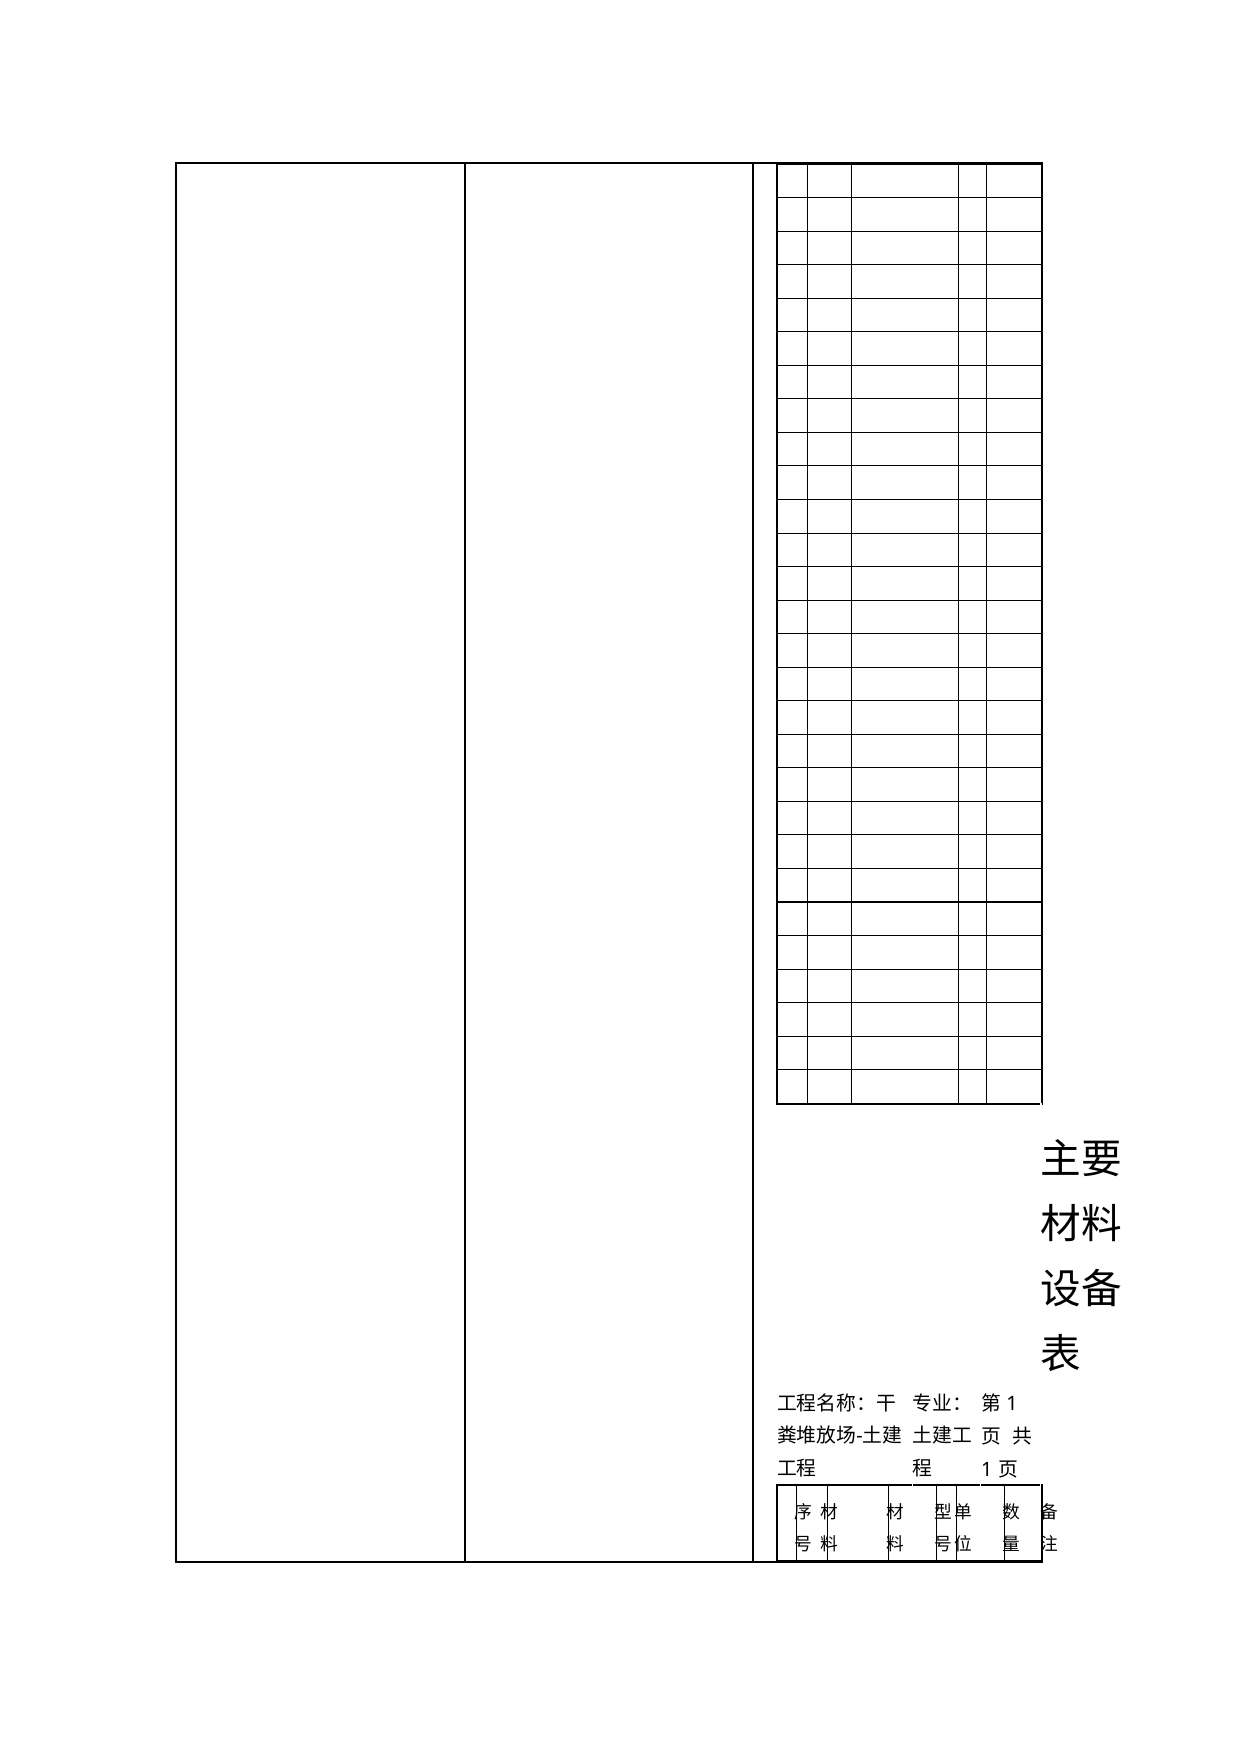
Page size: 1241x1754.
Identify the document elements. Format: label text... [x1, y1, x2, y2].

table_cell 1 [177, 164, 464, 1561]
table_cell [466, 164, 752, 1561]
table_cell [754, 164, 1041, 1561]
